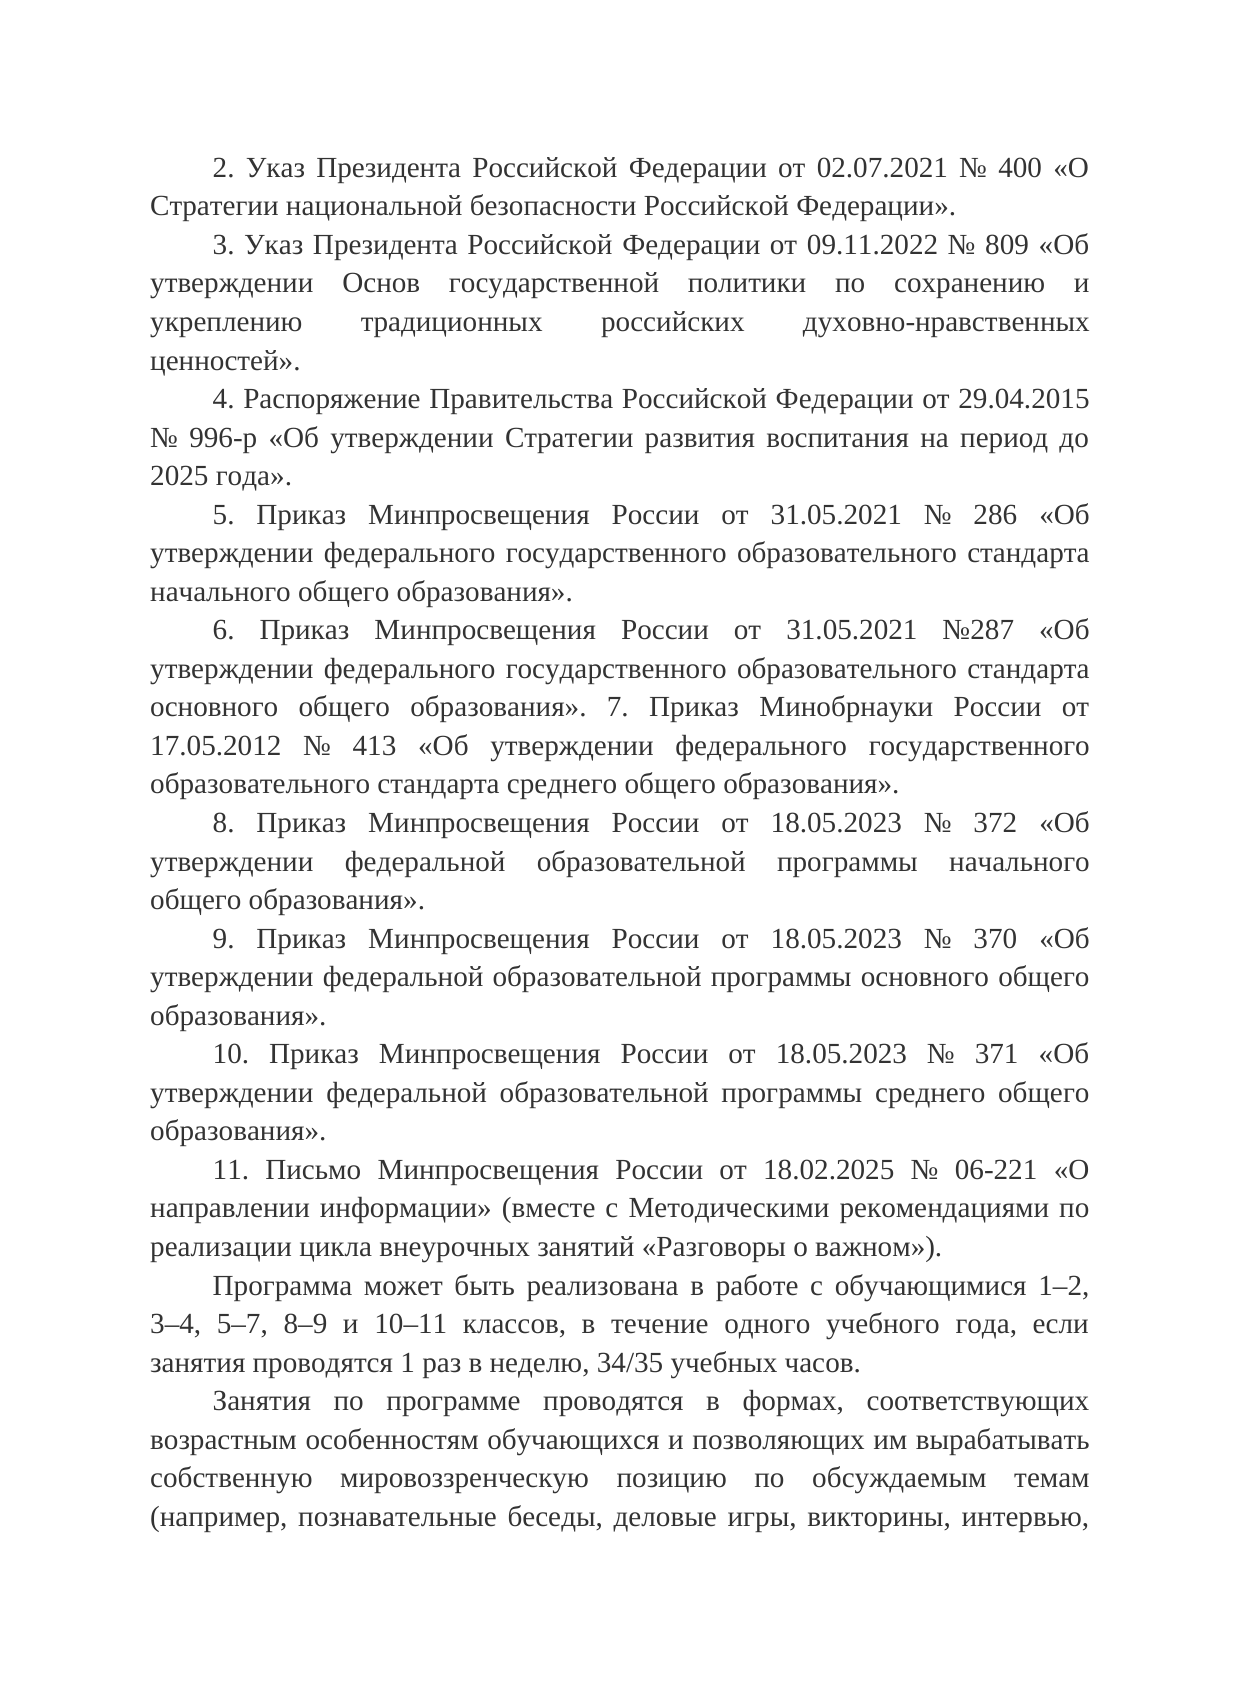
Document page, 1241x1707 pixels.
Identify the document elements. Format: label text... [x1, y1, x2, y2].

text 8. Приказ Минпросвещения России от 18.05.2023 № 372 «Об утверждении федеральной образовательной программы начального общего образования». [150, 805, 1090, 916]
text 6. Приказ Минпросвещения России от 31.05.2021 №287 «Об утверждении федерального государственного образовательного стандарта основного общего образования». 7. Приказ Минобрнауки России от 17.05.2012 № 413 «Об утверждении федерального государственного образовательного стандарта среднего общего образования». [150, 612, 1090, 800]
text 5. Приказ Минпросвещения России от 31.05.2021 № 286 «Об утверждении федерального государственного образовательного стандарта начального общего образования». [150, 497, 1090, 607]
text 2. Указ Президента Российской Федерации от 02.07.2021 № 400 «О Стратегии национальной безопасности Российской Федерации». [150, 150, 1090, 222]
text 3. Указ Президента Российской Федерации от 09.11.2022 № 809 «Об утверждении Основ государственной политики по сохранению и укреплению традиционных российских духовно-нравственных ценностей». [150, 227, 1090, 376]
text 4. Распоряжение Правительства Российской Федерации от 29.04.2015 № 996-р «Об утверждении Стратегии развития воспитания на период до 2025 года». [150, 381, 1090, 492]
text 9. Приказ Минпросвещения России от 18.05.2023 № 370 «Об утверждении федеральной образовательной программы основного общего образования». [150, 921, 1090, 1031]
text 10. Приказ Минпросвещения России от 18.05.2023 № 371 «Об утверждении федеральной образовательной программы среднего общего образования». [150, 1036, 1090, 1147]
text Программа может быть реализована в работе с обучающимися 1‒2, 3‒4, 5‒7, 8‒9 и 10‒11 классов, в течение одного учебного года, если занятия проводятся 1 раз в неделю, 34/35 учебных часов. [150, 1268, 1090, 1378]
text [150, 1383, 1090, 1532]
text 11. Письмо Минпросвещения России от 18.02.2025 № 06-221 «О направлении информации» (вместе с Методическими рекомендациями по реализации цикла внеурочных занятий «Разговоры о важном»). [150, 1152, 1090, 1263]
